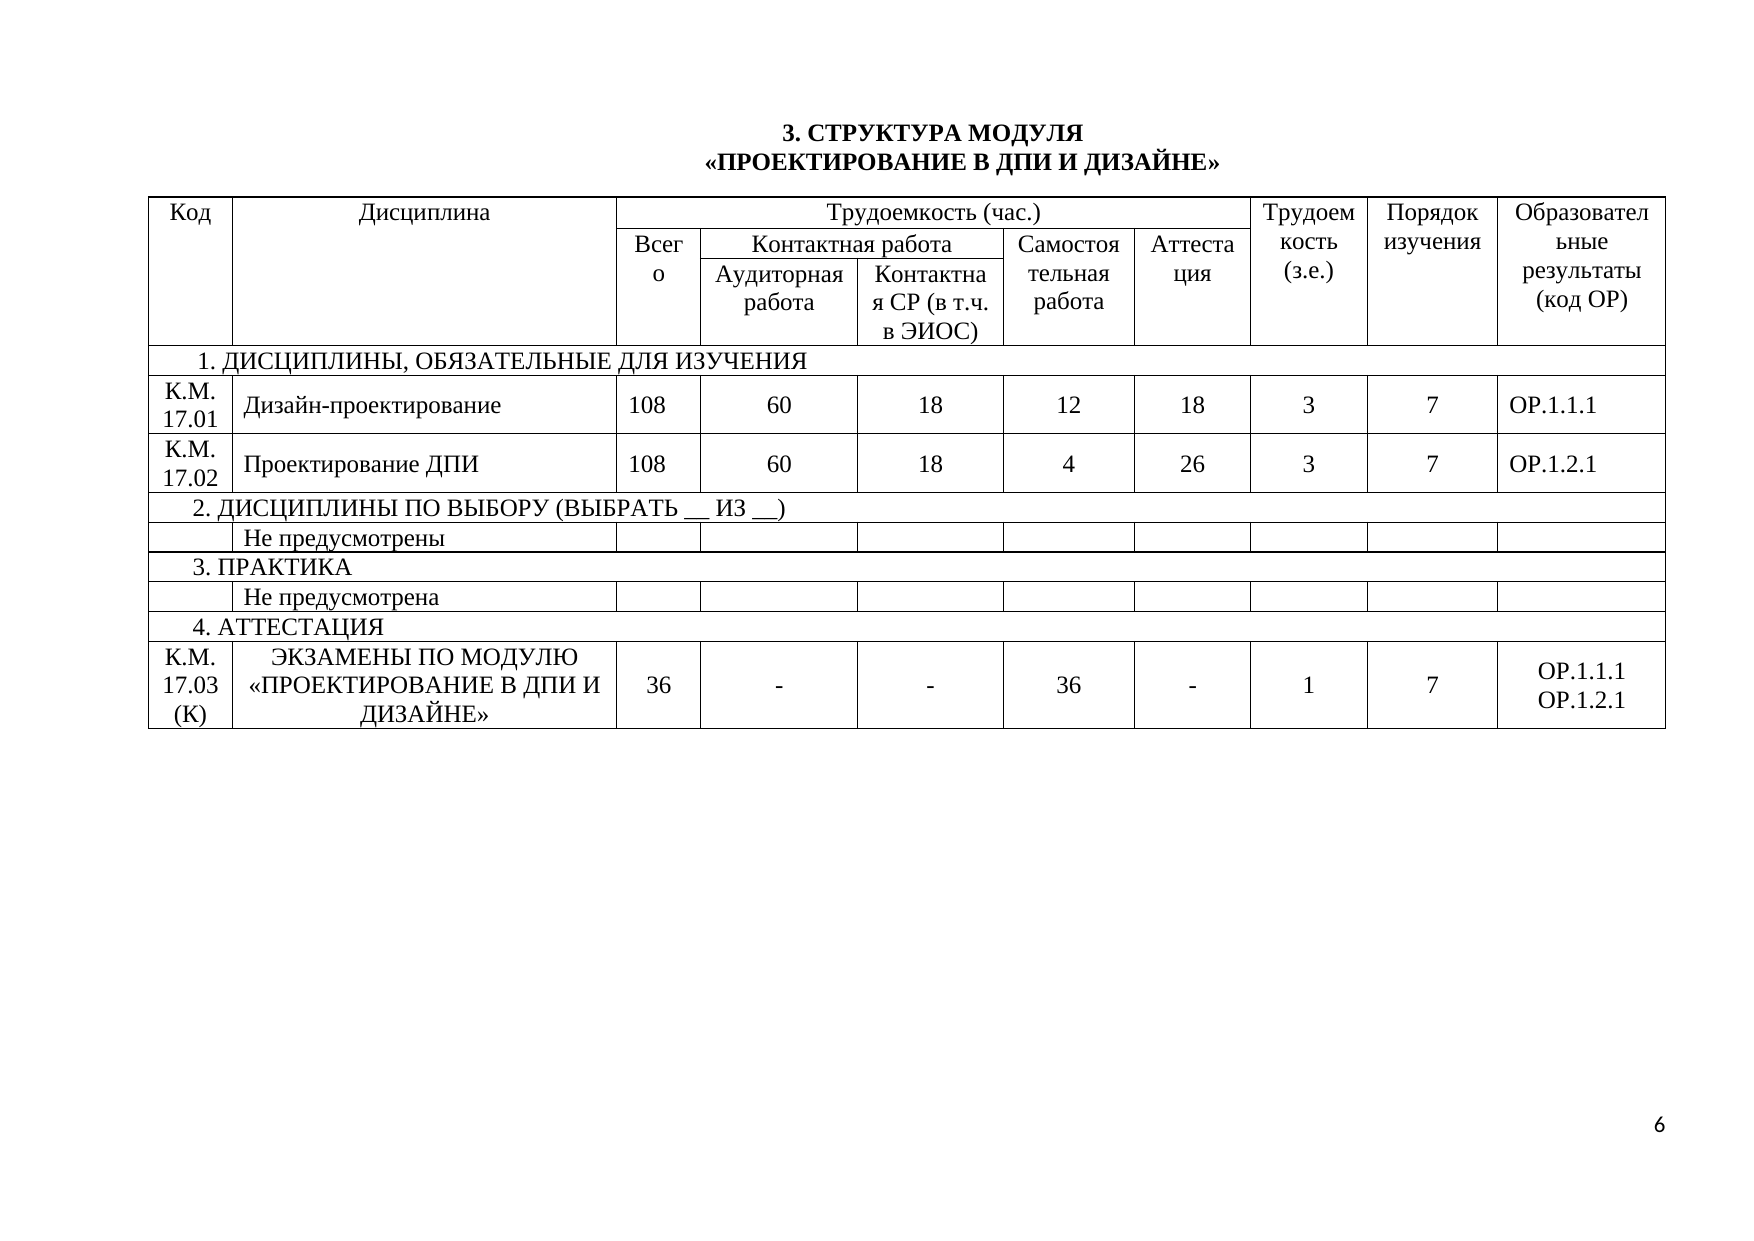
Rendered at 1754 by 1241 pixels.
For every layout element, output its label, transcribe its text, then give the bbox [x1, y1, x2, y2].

table_cell 1 [1251, 642, 1367, 728]
table_cell 108 [617, 434, 700, 492]
table_cell Не предусмотрена [233, 582, 616, 611]
table_cell Аттестация [1135, 229, 1250, 345]
table_cell [617, 523, 700, 551]
table_cell 36 [617, 642, 700, 728]
table_cell Аудиторная работа [701, 259, 857, 345]
table_cell [1368, 523, 1497, 551]
table_cell [1004, 582, 1134, 611]
table_cell 4 [1004, 434, 1134, 492]
table_cell - [858, 642, 1003, 728]
table_cell ОР.1.1.1 [1498, 376, 1665, 433]
table_cell Контактная работа [701, 229, 1003, 258]
table_cell 7 [1368, 642, 1497, 728]
table_cell [1251, 523, 1367, 551]
table_cell [1498, 582, 1665, 611]
table_cell 12 [1004, 376, 1134, 433]
table_cell 108 [617, 376, 700, 433]
text «ПРОЕКТИРОВАНИЕ В ДПИ И ДИЗАЙНЕ» [259, 147, 1665, 176]
table_cell К.М.17.01 [149, 376, 232, 433]
table_cell 3. Практика [149, 553, 1665, 581]
table_cell 7 [1368, 376, 1497, 433]
table_cell [617, 582, 700, 611]
table_cell 3 [1251, 376, 1367, 433]
table_cell [701, 582, 857, 611]
table_cell 36 [1004, 642, 1134, 728]
table_cell Экзамены по модулю «Проектирование в ДПИ и дизайне» [233, 642, 616, 728]
table_cell 26 [1135, 434, 1250, 492]
table_cell [858, 523, 1003, 551]
table_cell Самостоятельная работа [1004, 229, 1134, 345]
table_cell Контактная СР (в т.ч. в ЭИОС) [858, 259, 1003, 345]
table_cell [1135, 523, 1250, 551]
table_cell 3 [1251, 434, 1367, 492]
table_cell 4. аттестация [149, 612, 1665, 641]
table_header Код [149, 198, 232, 345]
table_cell [1004, 523, 1134, 551]
text 3. Структура модуля [200, 118, 1665, 147]
table_cell [1368, 582, 1497, 611]
table_cell [701, 523, 857, 551]
table_cell 18 [1135, 376, 1250, 433]
table_cell - [1135, 642, 1250, 728]
table_header Трудоемкость (з.е.) [1251, 198, 1367, 345]
table_cell [1251, 582, 1367, 611]
table_cell [1498, 523, 1665, 551]
table_header Образовательные результаты (код ОР) [1498, 198, 1665, 345]
table_cell [1135, 582, 1250, 611]
table_cell Не предусмотрены [233, 523, 616, 551]
table_cell ОР.1.2.1 [1498, 434, 1665, 492]
table_cell 18 [858, 434, 1003, 492]
table_cell 60 [701, 434, 857, 492]
table_cell Дисциплины, обязательные для изучения [149, 346, 1665, 375]
table_cell Проектирование ДПИ [233, 434, 616, 492]
table_cell [858, 582, 1003, 611]
table_cell [149, 523, 232, 551]
table_cell Дизайн-проектирование [233, 376, 616, 433]
table_cell К.М.17.02 [149, 434, 232, 492]
table_cell ОР.1.1.1 ОР.1.2.1 [1498, 642, 1665, 728]
table_cell 7 [1368, 434, 1497, 492]
table_cell Всего [617, 229, 700, 345]
table_header Трудоемкость (час.) [617, 198, 1250, 228]
table_header Дисциплина [233, 198, 616, 345]
table_cell К.М.17.03(К) [149, 642, 232, 728]
table_cell 60 [701, 376, 857, 433]
table_cell 2. Дисциплины по выбору (выбрать __ из __) [149, 493, 1665, 522]
table_cell [149, 582, 232, 611]
table_cell - [701, 642, 857, 728]
table_header Порядок изучения [1368, 198, 1497, 345]
table_cell 18 [858, 376, 1003, 433]
